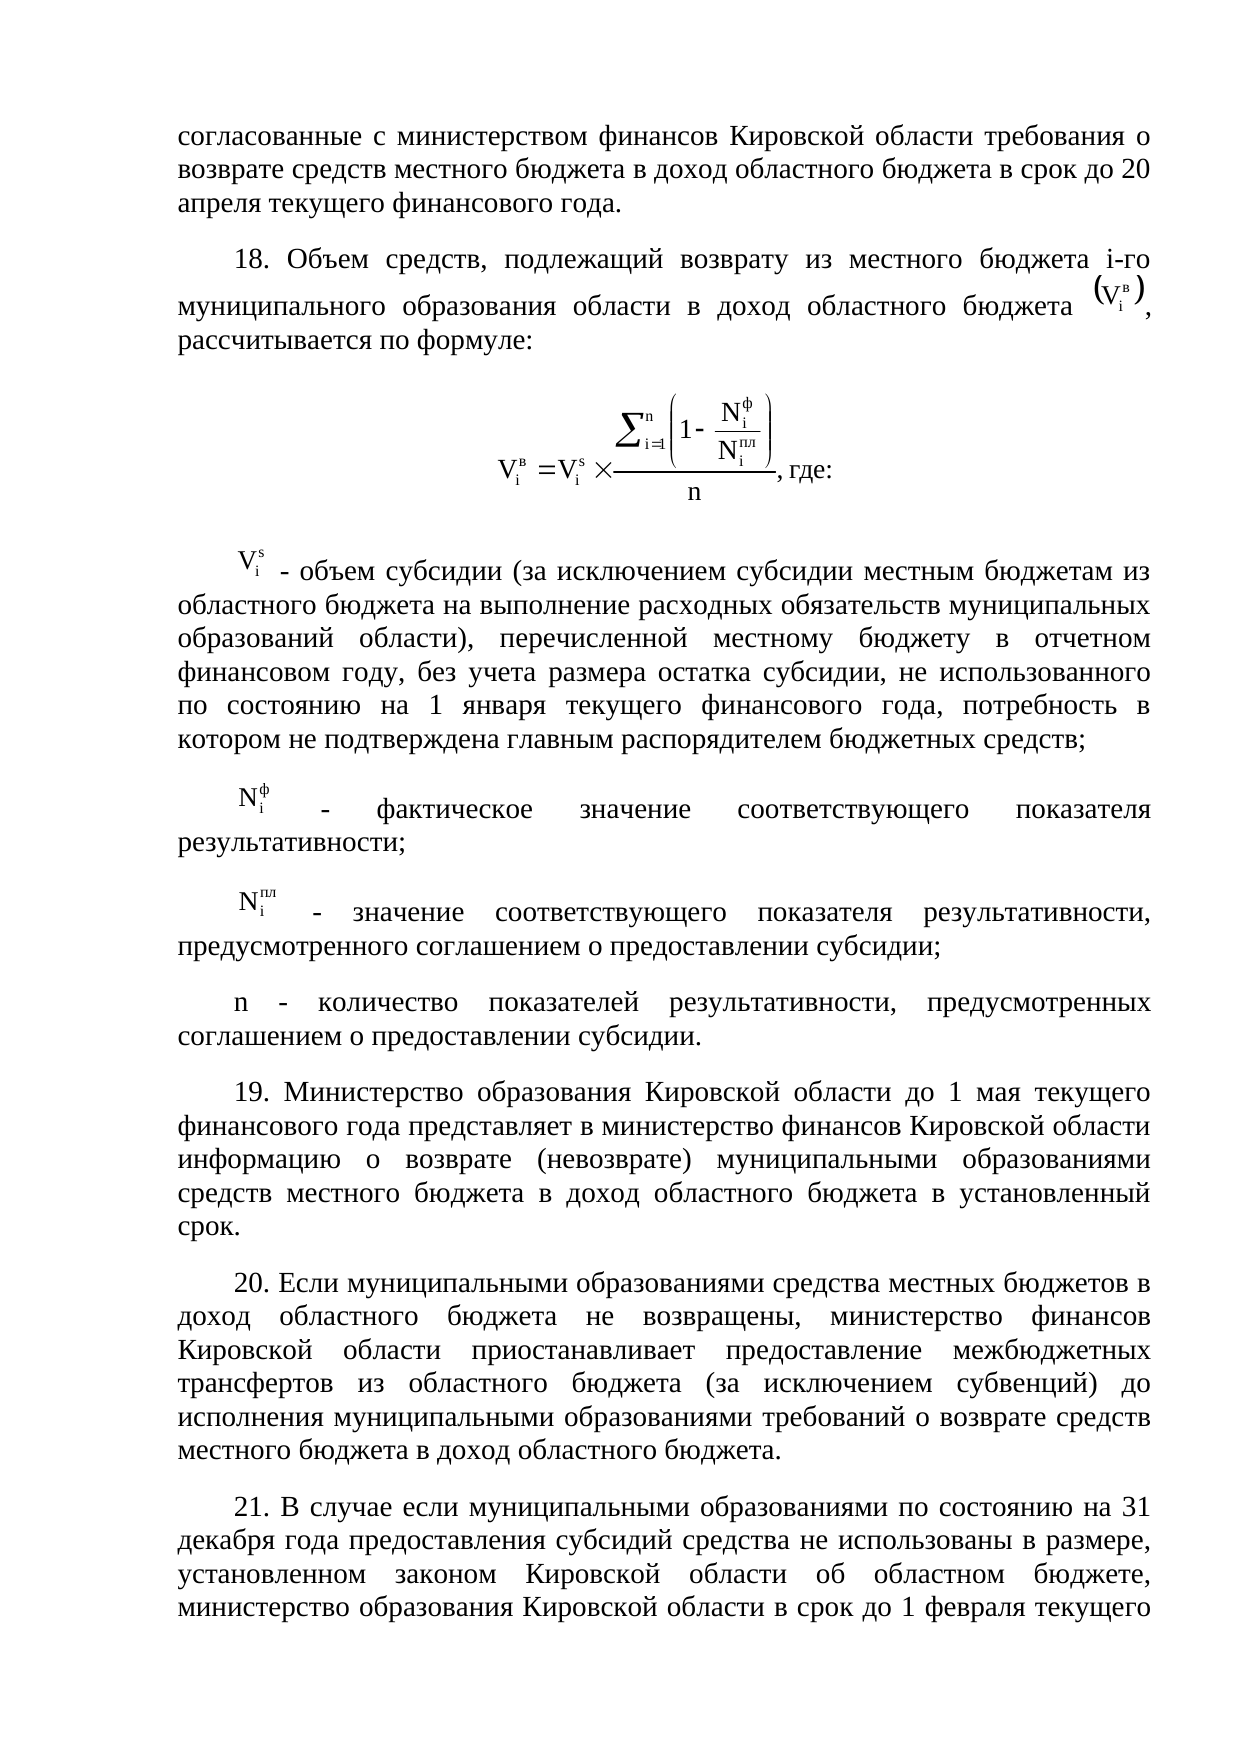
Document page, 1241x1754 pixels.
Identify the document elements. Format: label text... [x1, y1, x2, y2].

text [177, 118, 1152, 219]
text - объем субсидии (за исключением субсидии местным бюджетам из областного бюджета на выполнение расходных обязательств муниципальных образований области), перечисленной местному бюджету в отчетном финансовом году, без учета размера остатка субсидии, не использованного по состоянию на 1 января текущего финансового года, потребность в котором не подтверждена главным распорядителем бюджетных средств; [177, 540, 1152, 754]
text 20. Если муниципальными образованиями средства местных бюджетов в доход областного бюджета не возвращены, министерство финансов Кировской области приостанавливает предоставление межбюджетных трансфертов из областного бюджета (за исключением субвенций) до исполнения муниципальными образованиями требований о возврате средств местного бюджета в доход областного бюджета. [177, 1265, 1152, 1466]
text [177, 1489, 1152, 1623]
text n - количество показателей результативности, предусмотренных соглашением о предоставлении субсидии. [177, 984, 1152, 1051]
text 19. Министерство образования Кировской области до 1 мая текущего финансового года представляет в министерство финансов Кировской области информацию о возврате (невозврате) муниципальными образованиями средств местного бюджета в доход областного бюджета в установленный срок. [177, 1074, 1152, 1242]
text 18. Объем средств, подлежащий возврату из местного бюджета i-го муниципального образования области в доход областного бюджета , рассчитывается по формуле: [177, 242, 1152, 356]
text - фактическое значение соответствующего показателя результативности; [177, 777, 1152, 858]
text - значение соответствующего показателя результативности, предусмотренного соглашением о предоставлении субсидии; [177, 881, 1152, 961]
